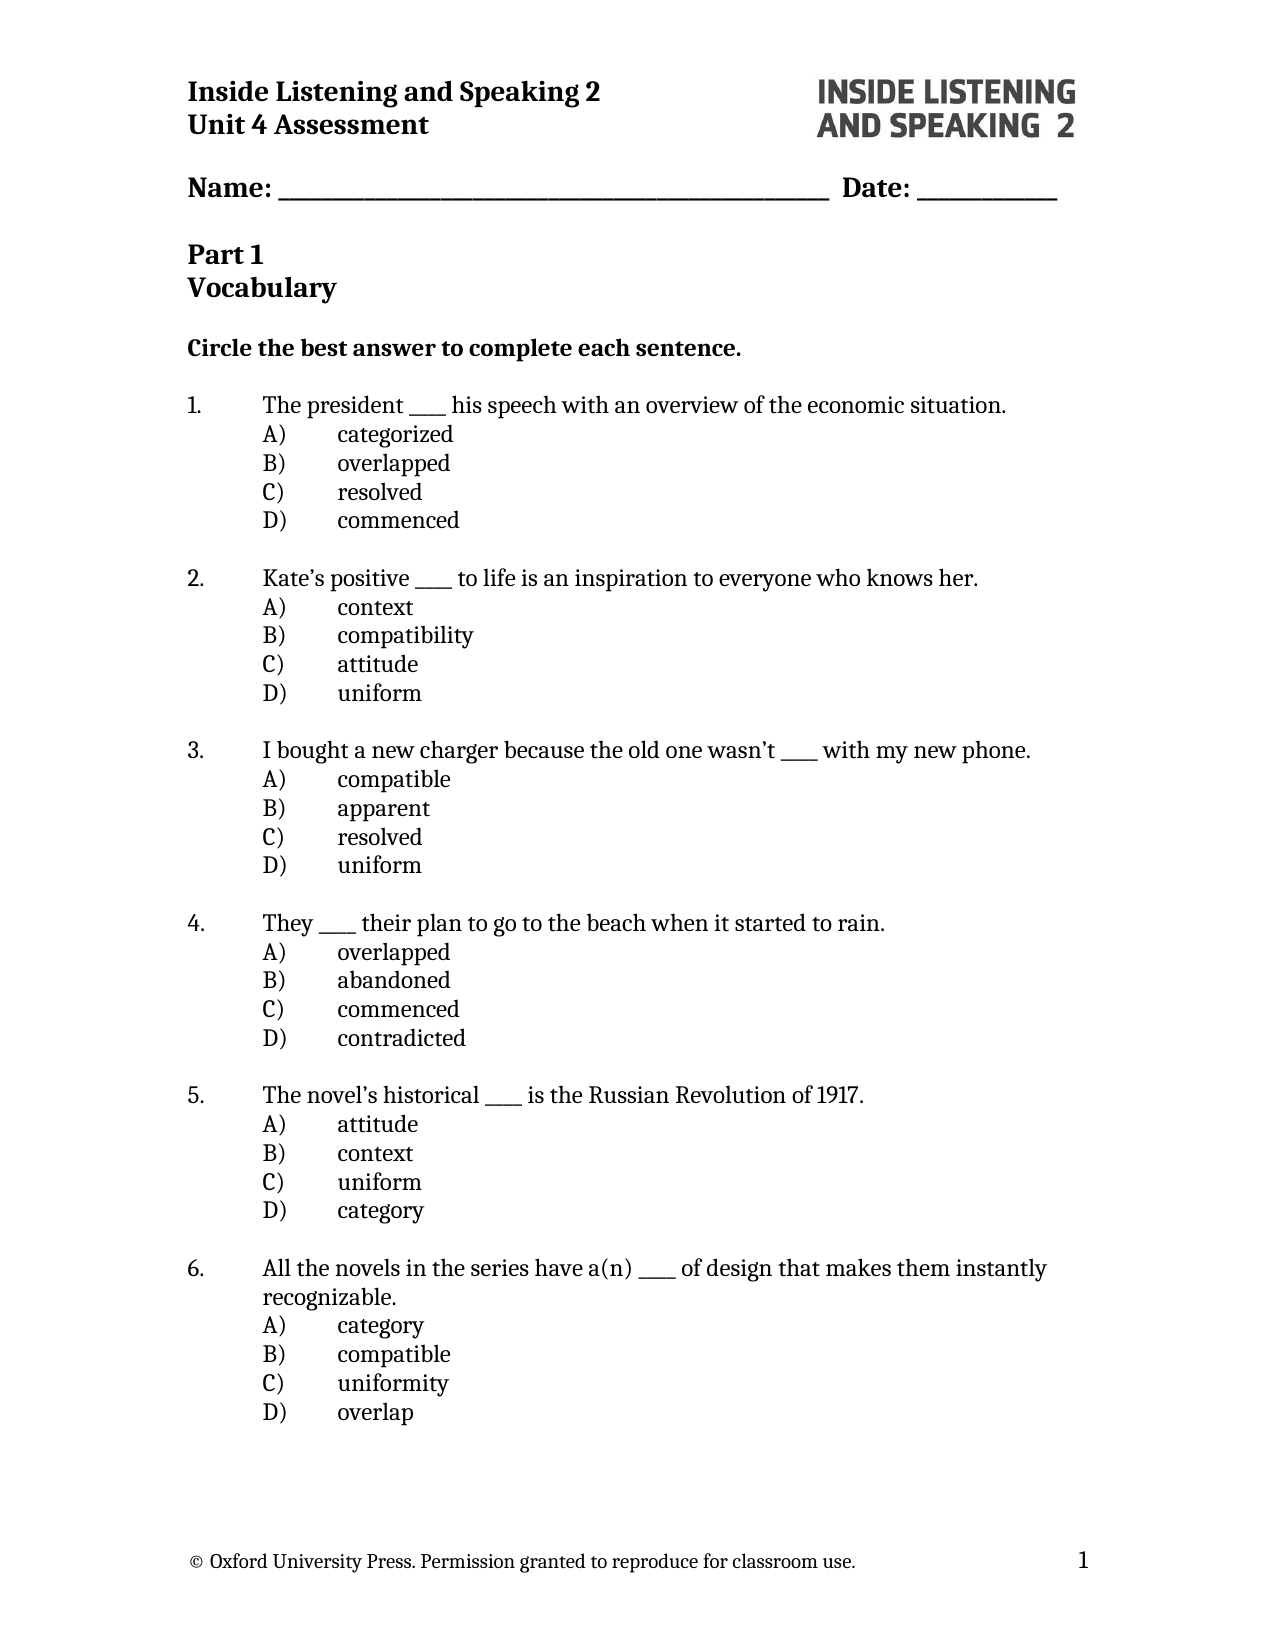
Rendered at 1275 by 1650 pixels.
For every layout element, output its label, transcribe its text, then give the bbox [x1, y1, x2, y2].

text B) compatible [187, 1340, 1087, 1369]
text C) resolved [187, 477, 1087, 506]
text C) uniform [187, 1167, 1087, 1196]
picture [806, 66, 1087, 151]
text B) context [187, 1139, 1087, 1167]
text Vocabulary [187, 271, 1087, 305]
text A) overlapped [187, 937, 1087, 966]
text 5. The novel’s historical ____ is the Russian Revolution of 1917. [187, 1081, 1087, 1110]
text Part 1 [187, 238, 1087, 271]
text A) attitude [187, 1110, 1087, 1139]
text A) context [187, 592, 1087, 621]
text D) category [187, 1196, 1087, 1225]
text 3. I bought a new charger because the old one wasn’t ____ with my new phone. [187, 736, 1087, 765]
text B) abandoned [187, 966, 1087, 995]
text C) commenced [187, 995, 1087, 1024]
text B) compatibility [187, 621, 1087, 650]
text C) attitude [187, 650, 1087, 679]
text A) category [187, 1311, 1087, 1340]
text Name: ___________________________________________________ Date: _____________ [187, 171, 1087, 204]
text D) commenced [187, 506, 1087, 535]
text B) overlapped [187, 449, 1087, 477]
text D) uniform [187, 679, 1087, 707]
text C) uniformity [187, 1369, 1087, 1397]
text A) categorized [187, 420, 1087, 449]
text 6. All the novels in the series have a(n) ____ of design that makes them instantly recognizable. [187, 1254, 1087, 1311]
text D) overlap [187, 1397, 1087, 1426]
text D) uniform [187, 851, 1087, 880]
text 1. The president ____ his speech with an overview of the economic situation. [187, 391, 1087, 420]
text Circle the best answer to complete each sentence. [187, 334, 1087, 362]
text A) compatible [187, 765, 1087, 794]
text C) resolved [187, 822, 1087, 851]
text B) apparent [187, 794, 1087, 822]
text 2. Kate’s positive ____ to life is an inspiration to everyone who knows her. [187, 564, 1087, 592]
text D) contradicted [187, 1024, 1087, 1052]
text 4. They ____ their plan to go to the beach when it started to rain. [187, 909, 1087, 937]
